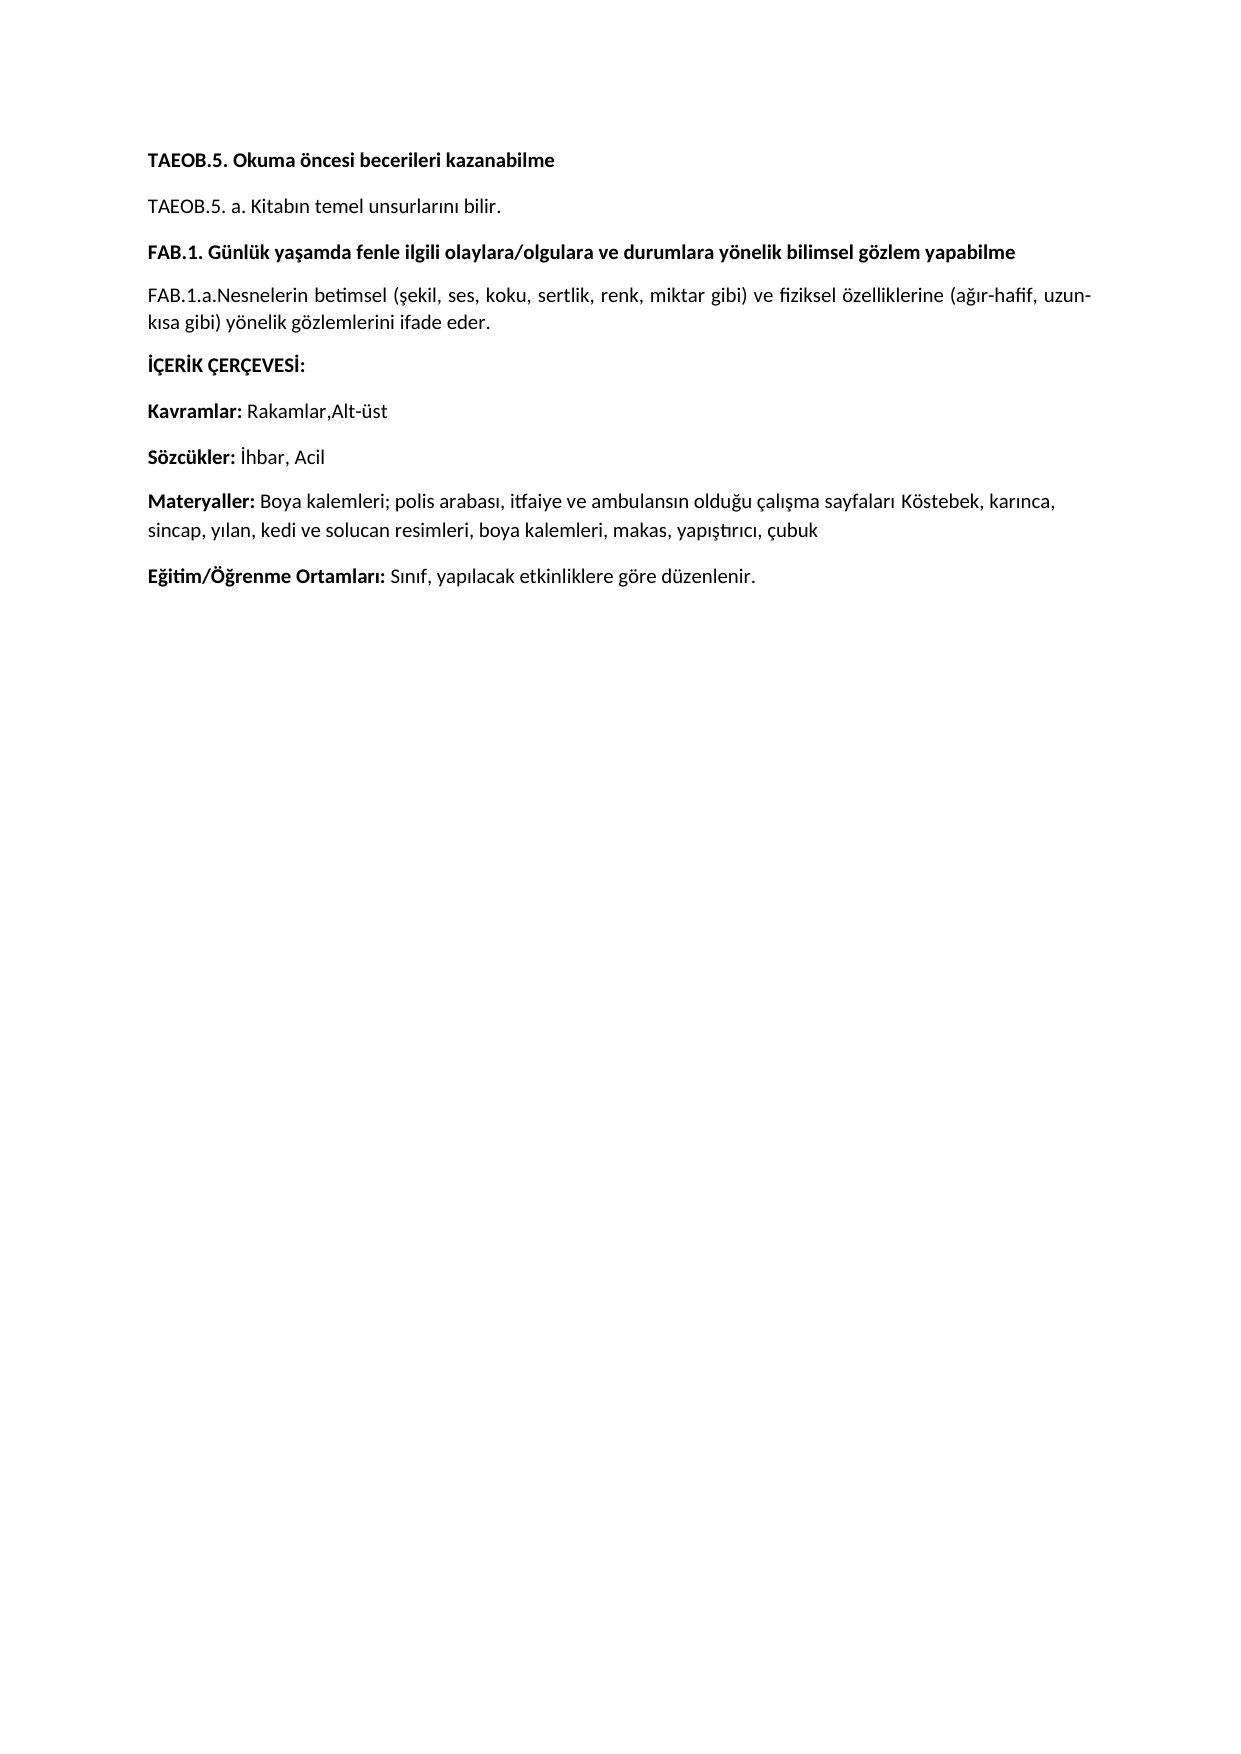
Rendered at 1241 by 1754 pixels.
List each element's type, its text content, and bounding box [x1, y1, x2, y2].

text Kavramlar: Rakamlar,Alt-üst [148, 398, 1093, 424]
text Materyaller: Boya kalemleri; polis arabası, itfaiye ve ambulansın olduğu çalışma sayfaları Köstebek, karınca, sincap, yılan, kedi ve solucan resimleri, boya kalemleri, makas, yapıştırıcı, çubuk [148, 488, 1093, 542]
text TAEOB.5. Okuma öncesi becerileri kazanabilme [148, 148, 1093, 173]
text Eğitim/Öğrenme Ortamları: Sınıf, yapılacak etkinliklere göre düzenlenir. [148, 563, 1093, 588]
text TAEOB.5. a. Kitabın temel unsurlarını bilir. [148, 193, 1093, 219]
text FAB.1.a.Nesnelerin betimsel (şekil, ses, koku, sertlik, renk, miktar gibi) ve fiziksel özelliklerine (ağır-hafif, uzun-kısa gibi) yönelik gözlemlerini ifade eder. [148, 283, 1093, 335]
text FAB.1. Günlük yaşamda fenle ilgili olaylara/olgulara ve durumlara yönelik bilimsel gözlem yapabilme [148, 239, 1093, 265]
text Sözcükler: İhbar, Acil [148, 444, 1093, 470]
text İÇERİK ÇERÇEVESİ: [148, 353, 1093, 378]
